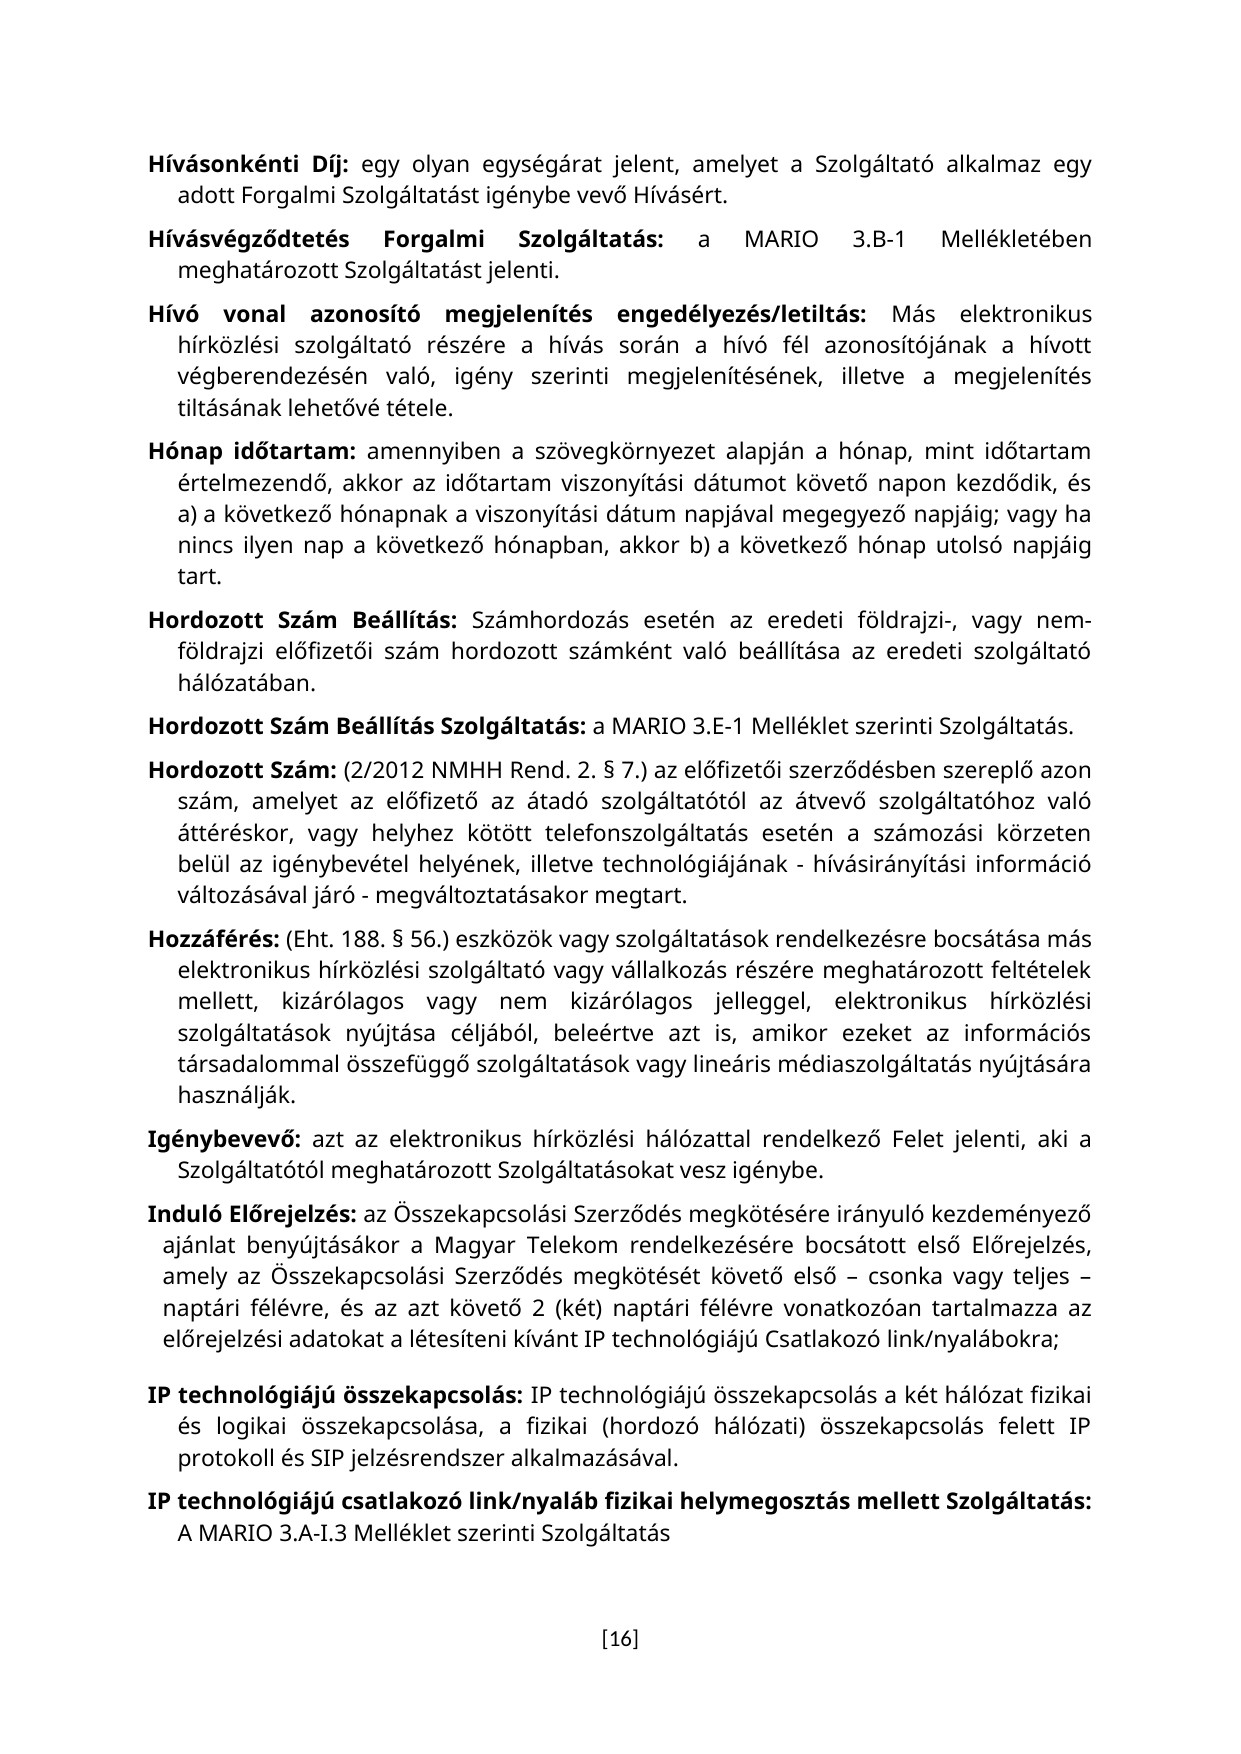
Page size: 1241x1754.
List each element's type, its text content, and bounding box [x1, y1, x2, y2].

text IP technológiájú csatlakozó link/nyaláb fizikai helymegosztás mellett Szolgáltatás: A MARIO 3.A-I.3 Melléklet szerinti Szolgáltatás [148, 1485, 1092, 1548]
text Hívó vonal azonosító megjelenítés engedélyezés/letiltás: Más elektronikus hírközlési szolgáltató részére a hívás során a hívó fél azonosítójának a hívott végberendezésén való, igény szerinti megjelenítésének, illetve a megjelenítés tiltásának lehetővé tétele. [148, 298, 1092, 423]
text Hónap időtartam: amennyiben a szövegkörnyezet alapján a hónap, mint időtartam értelmezendő, akkor az időtartam viszonyítási dátumot követő napon kezdődik, és a) a következő hónapnak a viszonyítási dátum napjával megegyező napjáig; vagy ha nincs ilyen nap a következő hónapban, akkor b) a következő hónap utolsó napjáig tart. [148, 435, 1092, 591]
text Hívásvégződtetés Forgalmi Szolgáltatás: a MARIO 3.B-1 Mellékletében meghatározott Szolgáltatást jelenti. [148, 223, 1092, 285]
text Induló Előrejelzés: az Összekapcsolási Szerződés megkötésére irányuló kezdeményező ajánlat benyújtásákor a Magyar Telekom rendelkezésére bocsátott első Előrejelzés, amely az Összekapcsolási Szerződés megkötését követő első – csonka vagy teljes – naptári félévre, és az azt követő 2 (két) naptári félévre vonatkozóan tartalmazza az előrejelzési adatokat a létesíteni kívánt IP technológiájú Csatlakozó link/nyalábokra; [148, 1198, 1092, 1354]
text IP technológiájú összekapcsolás: IP technológiájú összekapcsolás a két hálózat fizikai és logikai összekapcsolása, a fizikai (hordozó hálózati) összekapcsolás felett IP protokoll és SIP jelzésrendszer alkalmazásával. [148, 1379, 1092, 1473]
text Hívásonkénti Díj: egy olyan egységárat jelent, amelyet a Szolgáltató alkalmaz egy adott Forgalmi Szolgáltatást igénybe vevő Hívásért. [148, 148, 1092, 210]
text Hozzáférés: (Eht. 188. § 56.) eszközök vagy szolgáltatások rendelkezésre bocsátása más elektronikus hírközlési szolgáltató vagy vállalkozás részére meghatározott feltételek mellett, kizárólagos vagy nem kizárólagos jelleggel, elektronikus hírközlési szolgáltatások nyújtása céljából, beleértve azt is, amikor ezeket az információs társadalommal összefüggő szolgáltatások vagy lineáris médiaszolgáltatás nyújtására használják. [148, 923, 1092, 1110]
text Hordozott Szám Beállítás: Számhordozás esetén az eredeti földrajzi-, vagy nem-földrajzi előfizetői szám hordozott számként való beállítása az eredeti szolgáltató hálózatában. [148, 604, 1092, 698]
text Hordozott Szám Beállítás Szolgáltatás: a MARIO 3.E-1 Melléklet szerinti Szolgáltatás. [148, 710, 1092, 741]
text Hordozott Szám: (2/2012 NMHH Rend. 2. § 7.) az előfizetői szerződésben szereplő azon szám, amelyet az előfizető az átadó szolgáltatótól az átvevő szolgáltatóhoz való áttéréskor, vagy helyhez kötött telefonszolgáltatás esetén a számozási körzeten belül az igénybevétel helyének, illetve technológiájának - hívásirányítási információ változásával járó - megváltoztatásakor megtart. [148, 754, 1092, 910]
text Igénybevevő: azt az elektronikus hírközlési hálózattal rendelkező Felet jelenti, aki a Szolgáltatótól meghatározott Szolgáltatásokat vesz igénybe. [148, 1123, 1092, 1185]
